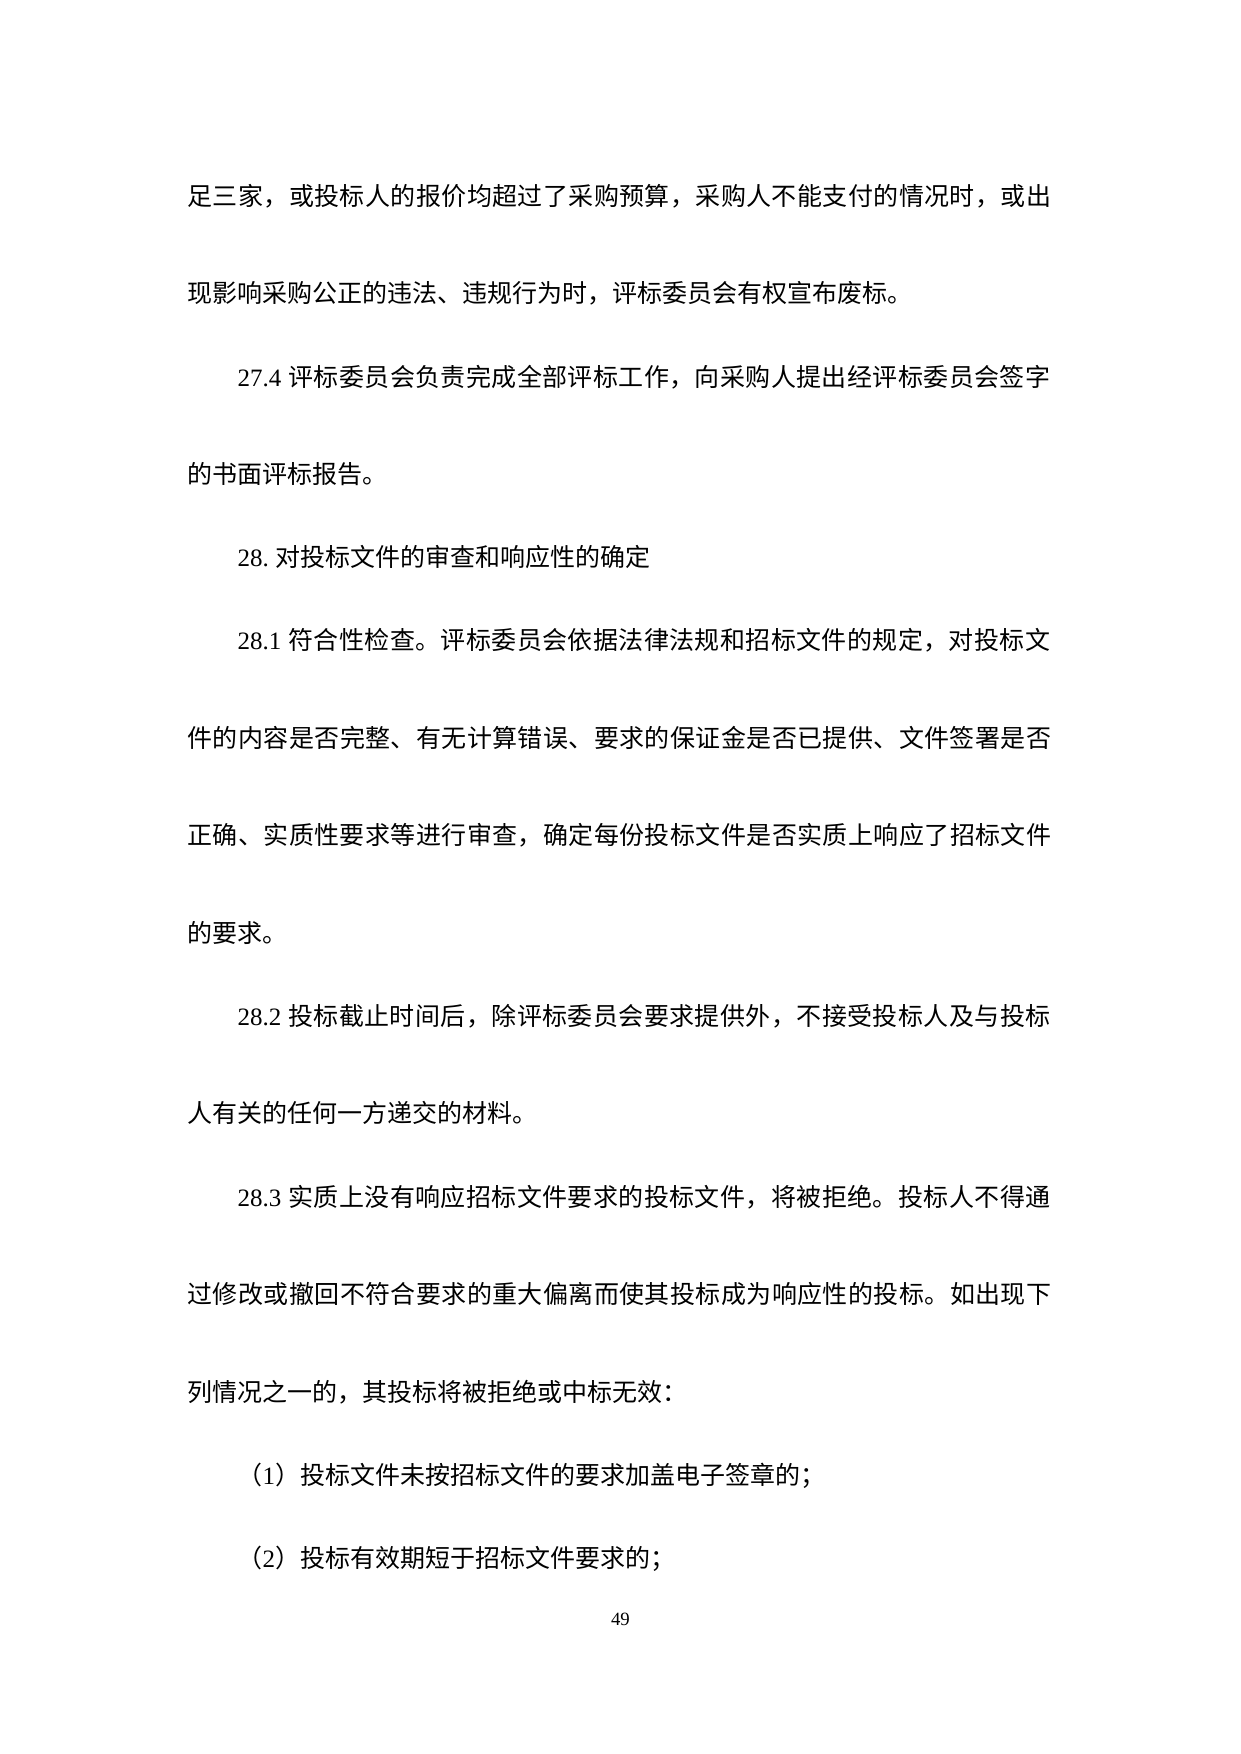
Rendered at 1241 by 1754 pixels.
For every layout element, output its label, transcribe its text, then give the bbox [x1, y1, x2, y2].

text 28.3 实质上没有响应招标文件要求的投标文件，将被拒绝。投标人不得通过修改或撤回不符合要求的重大偏离而使其投标成为响应性的投标。如出现下列情况之一的，其投标将被拒绝或中标无效： [187, 1163, 1053, 1423]
text 28.1 符合性检查。评标委员会依据法律法规和招标文件的规定，对投标文件的内容是否完整、有无计算错误、要求的保证金是否已提供、文件签署是否正确、实质性要求等进行审查，确定每份投标文件是否实质上响应了招标文件的要求。 [187, 606, 1053, 964]
text 28.2 投标截止时间后，除评标委员会要求提供外，不接受投标人及与投标人有关的任何一方递交的材料。 [187, 982, 1053, 1144]
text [187, 162, 1053, 324]
text 28. 对投标文件的审查和响应性的确定 [187, 523, 1053, 588]
text （1）投标文件未按招标文件的要求加盖电子签章的； [187, 1441, 1053, 1506]
text （2）投标有效期短于招标文件要求的； [187, 1524, 1053, 1589]
text 27.4 评标委员会负责完成全部评标工作，向采购人提出经评标委员会签字的书面评标报告。 [187, 343, 1053, 505]
